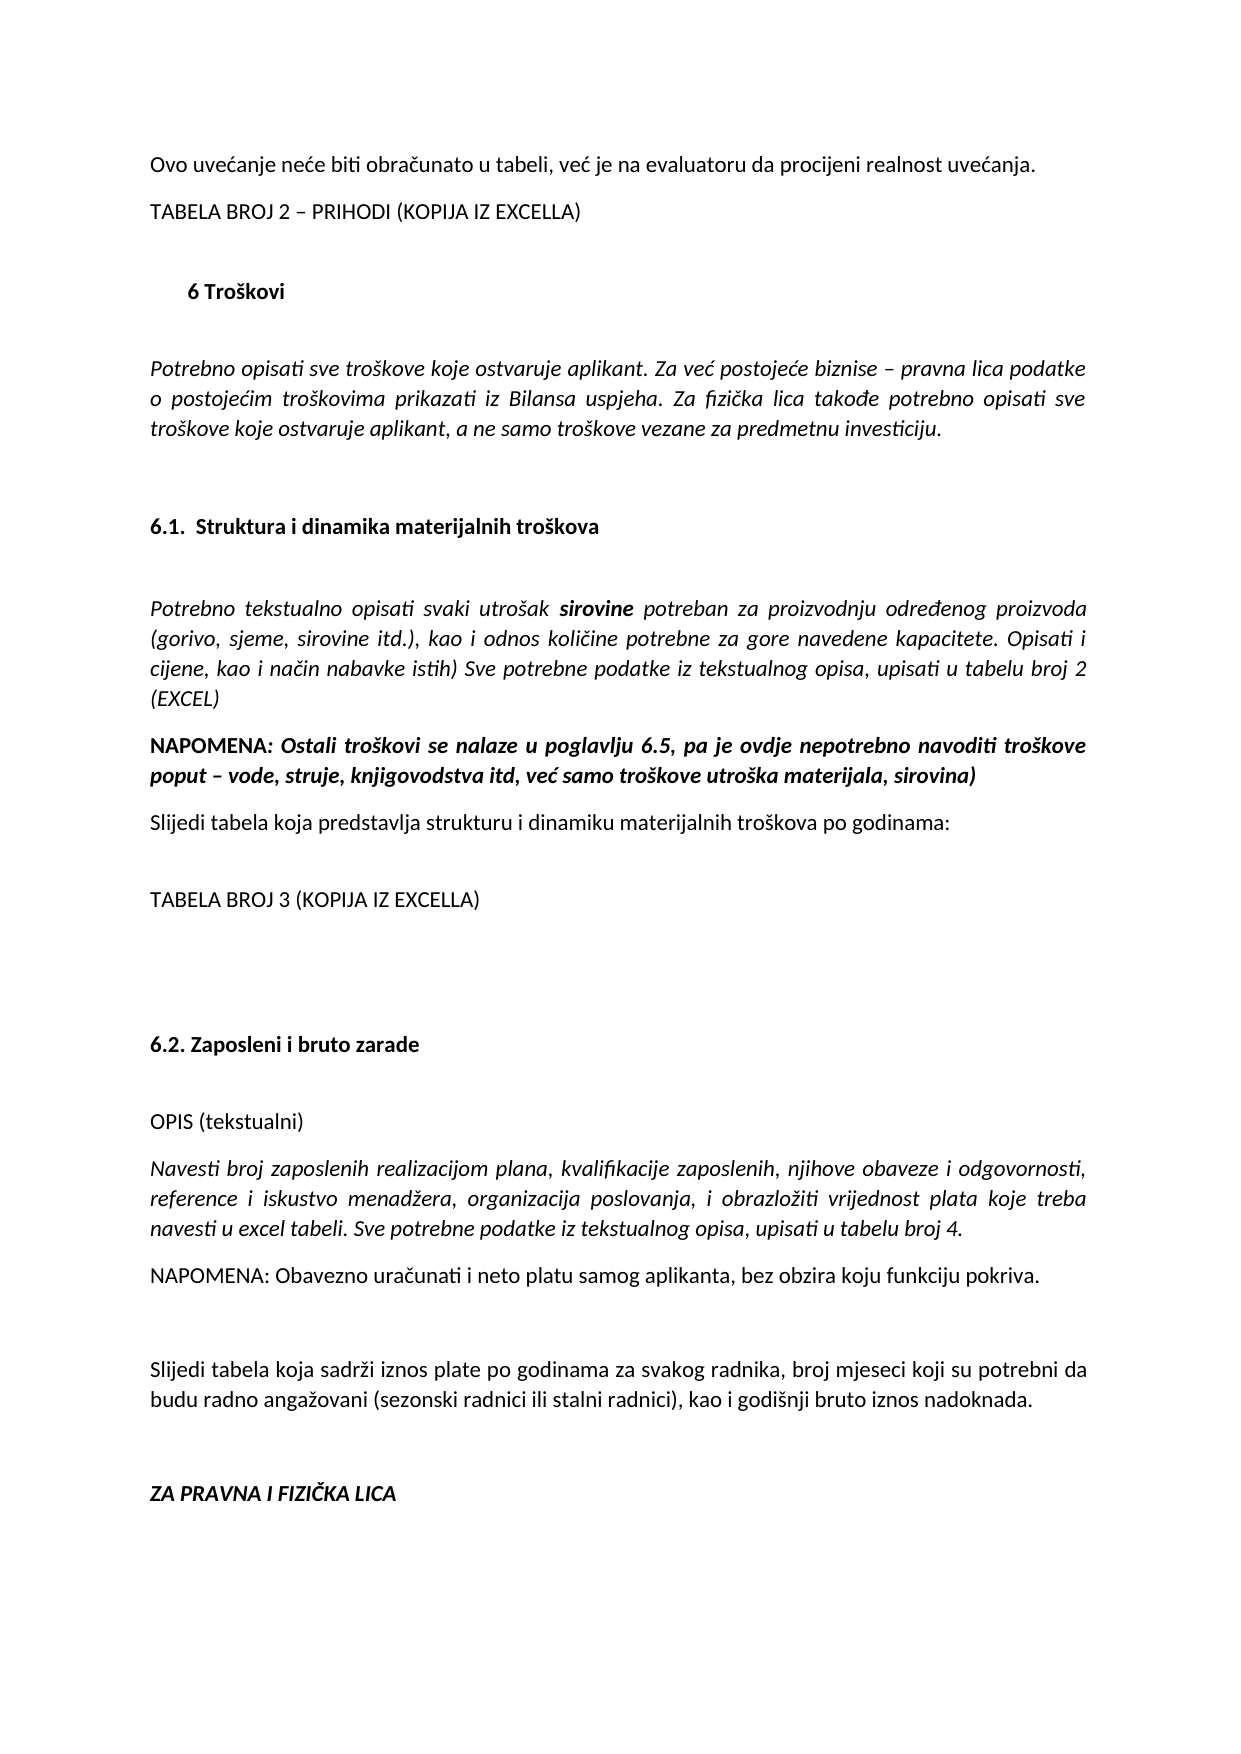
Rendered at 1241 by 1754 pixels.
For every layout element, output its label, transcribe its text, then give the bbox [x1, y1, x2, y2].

text TABELA BROJ 2 – PRIHODI (KOPIJA IZ EXCELLA) [150, 197, 1090, 225]
subtitle 6.1. Struktura i dinamika materijalnih troškova [150, 512, 1090, 541]
text Potrebno tekstualno opisati svaki utrošak sirovine potreban za proizvodnju određenog proizvoda (gorivo, sjeme, sirovine itd.), kao i odnos količine potrebne za gore navedene kapacitete. Opisati i cijene, kao i način nabavke istih) Sve potrebne podatke iz tekstualnog opisa, upisati u tabelu broj 2 (EXCEL) [150, 594, 1090, 712]
text Ovo uvećanje neće biti obračunato u tabeli, već je na evaluatoru da procijeni realnost uvećanja. [150, 150, 1090, 178]
text OPIS (tekstualni) [150, 1107, 1090, 1135]
subtitle 6.2. Zaposleni i bruto zarade [150, 1030, 1090, 1058]
text Slijedi tabela koja predstavlja strukturu i dinamiku materijalnih troškova po godinama: [150, 808, 1090, 836]
text NAPOMENA: Ostali troškovi se nalaze u poglavlju 6.5, pa je ovdje nepotrebno navoditi troškove poput – vode, struje, knjigovodstva itd, već samo troškove utroška materijala, sirovina) [150, 731, 1090, 789]
text Potrebno opisati sve troškove koje ostvaruje aplikant. Za već postojeće biznise – pravna lica podatke o postojećim troškovima prikazati iz Bilansa uspjeha. Za fizička lica takođe potrebno opisati sve troškove koje ostvaruje aplikant, a ne samo troškove vezane za predmetnu investiciju. [150, 354, 1090, 443]
text Navesti broj zaposlenih realizacijom plana, kvalifikacije zaposlenih, njihove obaveze i odgovornosti, reference i iskustvo menadžera, organizacija poslovanja, i obrazložiti vrijednost plata koje treba navesti u excel tabeli. Sve potrebne podatke iz tekstualnog opisa, upisati u tabelu broj 4. [150, 1154, 1090, 1243]
text TABELA BROJ 3 (KOPIJA IZ EXCELLA) [150, 855, 1090, 913]
subtitle 6 Troškovi [187, 277, 1090, 305]
text Slijedi tabela koja sadrži iznos plate po godinama za svakog radnika, broj mjeseci koji su potrebni da budu radno angažovani (sezonski radnici ili stalni radnici), kao i godišnji bruto iznos nadoknada. [150, 1355, 1090, 1413]
text ZA PRAVNA I FIZIČKA LICA [150, 1479, 1090, 1507]
text NAPOMENA: Obavezno uračunati i neto platu samog aplikanta, bez obzira koju funkciju pokriva. [150, 1261, 1090, 1289]
